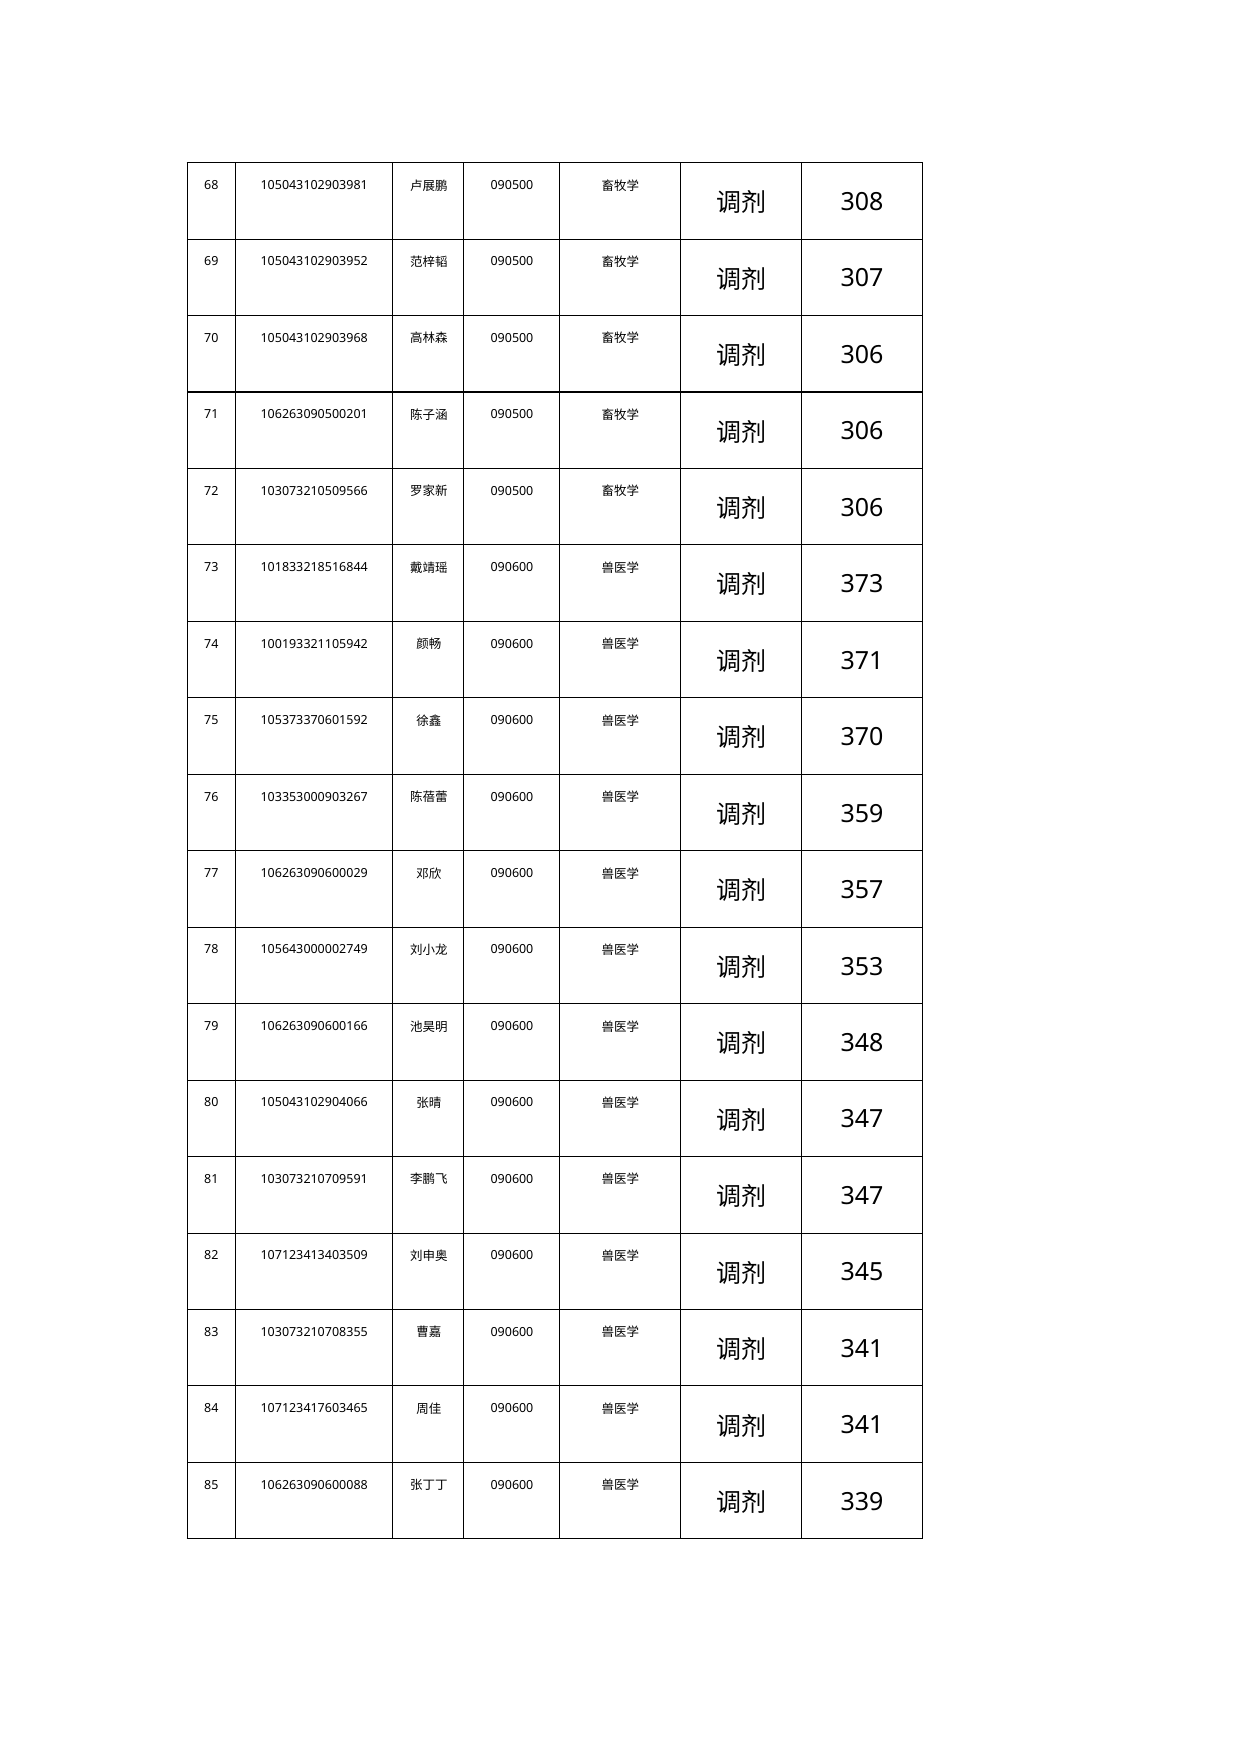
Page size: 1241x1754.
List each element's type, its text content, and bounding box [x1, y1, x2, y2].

table_cell 兽医学 [560, 1234, 680, 1309]
table_cell 徐鑫 [393, 698, 463, 774]
table_cell 69 [188, 240, 235, 315]
table_cell 106263090600166 [236, 1004, 392, 1079]
table_cell 105043102903981 [236, 163, 392, 238]
table_cell 颜畅 [393, 622, 463, 697]
table_cell 畜牧学 [560, 469, 680, 544]
table_cell 刘小龙 [393, 928, 463, 1003]
table_cell 调剂 [681, 1234, 801, 1309]
table_cell 邓欣 [393, 851, 463, 927]
table_cell 348 [802, 1004, 922, 1079]
table_cell 090600 [464, 1081, 559, 1156]
table_cell 341 [802, 1310, 922, 1385]
table_cell 371 [802, 622, 922, 697]
table_cell 105043102903952 [236, 240, 392, 315]
table_cell 卢展鹏 [393, 163, 463, 238]
table_cell 池昊明 [393, 1004, 463, 1079]
table_cell 兽医学 [560, 698, 680, 774]
table_cell 090500 [464, 163, 559, 238]
table_cell 106263090500201 [236, 393, 392, 468]
table_cell 090600 [464, 1234, 559, 1309]
table_cell 兽医学 [560, 1081, 680, 1156]
table_cell 090600 [464, 1310, 559, 1385]
table_cell 兽医学 [560, 622, 680, 697]
table_cell 090600 [464, 928, 559, 1003]
table_cell 347 [802, 1157, 922, 1232]
table_cell 090600 [464, 775, 559, 850]
table_cell 77 [188, 851, 235, 927]
table_cell 105373370601592 [236, 698, 392, 774]
table_cell 高林森 [393, 316, 463, 391]
table_cell 103073210709591 [236, 1157, 392, 1232]
table_cell 105643000002749 [236, 928, 392, 1003]
table_cell 82 [188, 1234, 235, 1309]
table_cell 兽医学 [560, 928, 680, 1003]
table_cell 107123413403509 [236, 1234, 392, 1309]
table_cell 357 [802, 851, 922, 927]
table_cell 调剂 [681, 1157, 801, 1232]
table_cell 72 [188, 469, 235, 544]
table_cell 78 [188, 928, 235, 1003]
table_cell 345 [802, 1234, 922, 1309]
table_cell 090600 [464, 622, 559, 697]
table_cell 84 [188, 1386, 235, 1462]
table_cell 畜牧学 [560, 393, 680, 468]
table_cell 79 [188, 1004, 235, 1079]
table_cell 80 [188, 1081, 235, 1156]
table_cell 308 [802, 163, 922, 238]
table_cell 罗家新 [393, 469, 463, 544]
table_cell 陈蓓蕾 [393, 775, 463, 850]
table_cell 兽医学 [560, 1004, 680, 1079]
table_cell 张丁丁 [393, 1463, 463, 1538]
table_cell 曹嘉 [393, 1310, 463, 1385]
table_cell 73 [188, 545, 235, 621]
table_cell 090600 [464, 698, 559, 774]
table_cell 兽医学 [560, 545, 680, 621]
table_cell 105043102903968 [236, 316, 392, 391]
table_cell 090600 [464, 1386, 559, 1462]
table_cell 刘申奥 [393, 1234, 463, 1309]
table_cell 68 [188, 163, 235, 238]
table_cell 调剂 [681, 775, 801, 850]
table_cell 张晴 [393, 1081, 463, 1156]
table_cell 107123417603465 [236, 1386, 392, 1462]
table_cell 兽医学 [560, 1463, 680, 1538]
table_cell 兽医学 [560, 775, 680, 850]
table_cell 调剂 [681, 1081, 801, 1156]
table_cell 范梓韬 [393, 240, 463, 315]
table_cell 090500 [464, 240, 559, 315]
table_cell 周佳 [393, 1386, 463, 1462]
table_cell 调剂 [681, 851, 801, 927]
table_cell 83 [188, 1310, 235, 1385]
table_cell 090600 [464, 1004, 559, 1079]
table_cell 调剂 [681, 240, 801, 315]
table_cell 81 [188, 1157, 235, 1232]
table_cell 090500 [464, 393, 559, 468]
table_cell 090500 [464, 469, 559, 544]
table_cell 100193321105942 [236, 622, 392, 697]
table_cell 兽医学 [560, 851, 680, 927]
table_cell 畜牧学 [560, 240, 680, 315]
table_cell 74 [188, 622, 235, 697]
table_cell 调剂 [681, 698, 801, 774]
table_cell 353 [802, 928, 922, 1003]
table_cell 兽医学 [560, 1310, 680, 1385]
table_cell 105043102904066 [236, 1081, 392, 1156]
table_cell 调剂 [681, 1004, 801, 1079]
table_cell 373 [802, 545, 922, 621]
table_cell 陈子涵 [393, 393, 463, 468]
table_cell 370 [802, 698, 922, 774]
table_cell 85 [188, 1463, 235, 1538]
table_cell 兽医学 [560, 1157, 680, 1232]
table_cell 调剂 [681, 1463, 801, 1538]
table_cell 调剂 [681, 393, 801, 468]
table_cell 畜牧学 [560, 163, 680, 238]
table_cell 调剂 [681, 622, 801, 697]
table_cell 106263090600029 [236, 851, 392, 927]
table_cell 103073210509566 [236, 469, 392, 544]
table_cell 76 [188, 775, 235, 850]
table_cell 103353000903267 [236, 775, 392, 850]
table_cell 359 [802, 775, 922, 850]
table_cell 调剂 [681, 545, 801, 621]
table_cell 调剂 [681, 163, 801, 238]
table_cell 103073210708355 [236, 1310, 392, 1385]
table_cell 75 [188, 698, 235, 774]
table_cell 71 [188, 393, 235, 468]
table_cell 兽医学 [560, 1386, 680, 1462]
table_cell 090600 [464, 1463, 559, 1538]
table_cell 调剂 [681, 469, 801, 544]
table_cell 090600 [464, 1157, 559, 1232]
table_cell 306 [802, 316, 922, 391]
table_cell 戴靖瑶 [393, 545, 463, 621]
table_cell 调剂 [681, 316, 801, 391]
table_cell 090600 [464, 545, 559, 621]
table_cell 347 [802, 1081, 922, 1156]
table_cell 调剂 [681, 928, 801, 1003]
table_cell 101833218516844 [236, 545, 392, 621]
table_cell 339 [802, 1463, 922, 1538]
table_cell 调剂 [681, 1386, 801, 1462]
table_cell 306 [802, 469, 922, 544]
table_cell 090600 [464, 851, 559, 927]
table_cell 306 [802, 393, 922, 468]
table_cell 李鹏飞 [393, 1157, 463, 1232]
table_cell 090500 [464, 316, 559, 391]
table_cell 调剂 [681, 1310, 801, 1385]
table_cell 341 [802, 1386, 922, 1462]
table_cell 畜牧学 [560, 316, 680, 391]
table_cell 106263090600088 [236, 1463, 392, 1538]
table_cell 307 [802, 240, 922, 315]
table_cell 70 [188, 316, 235, 391]
